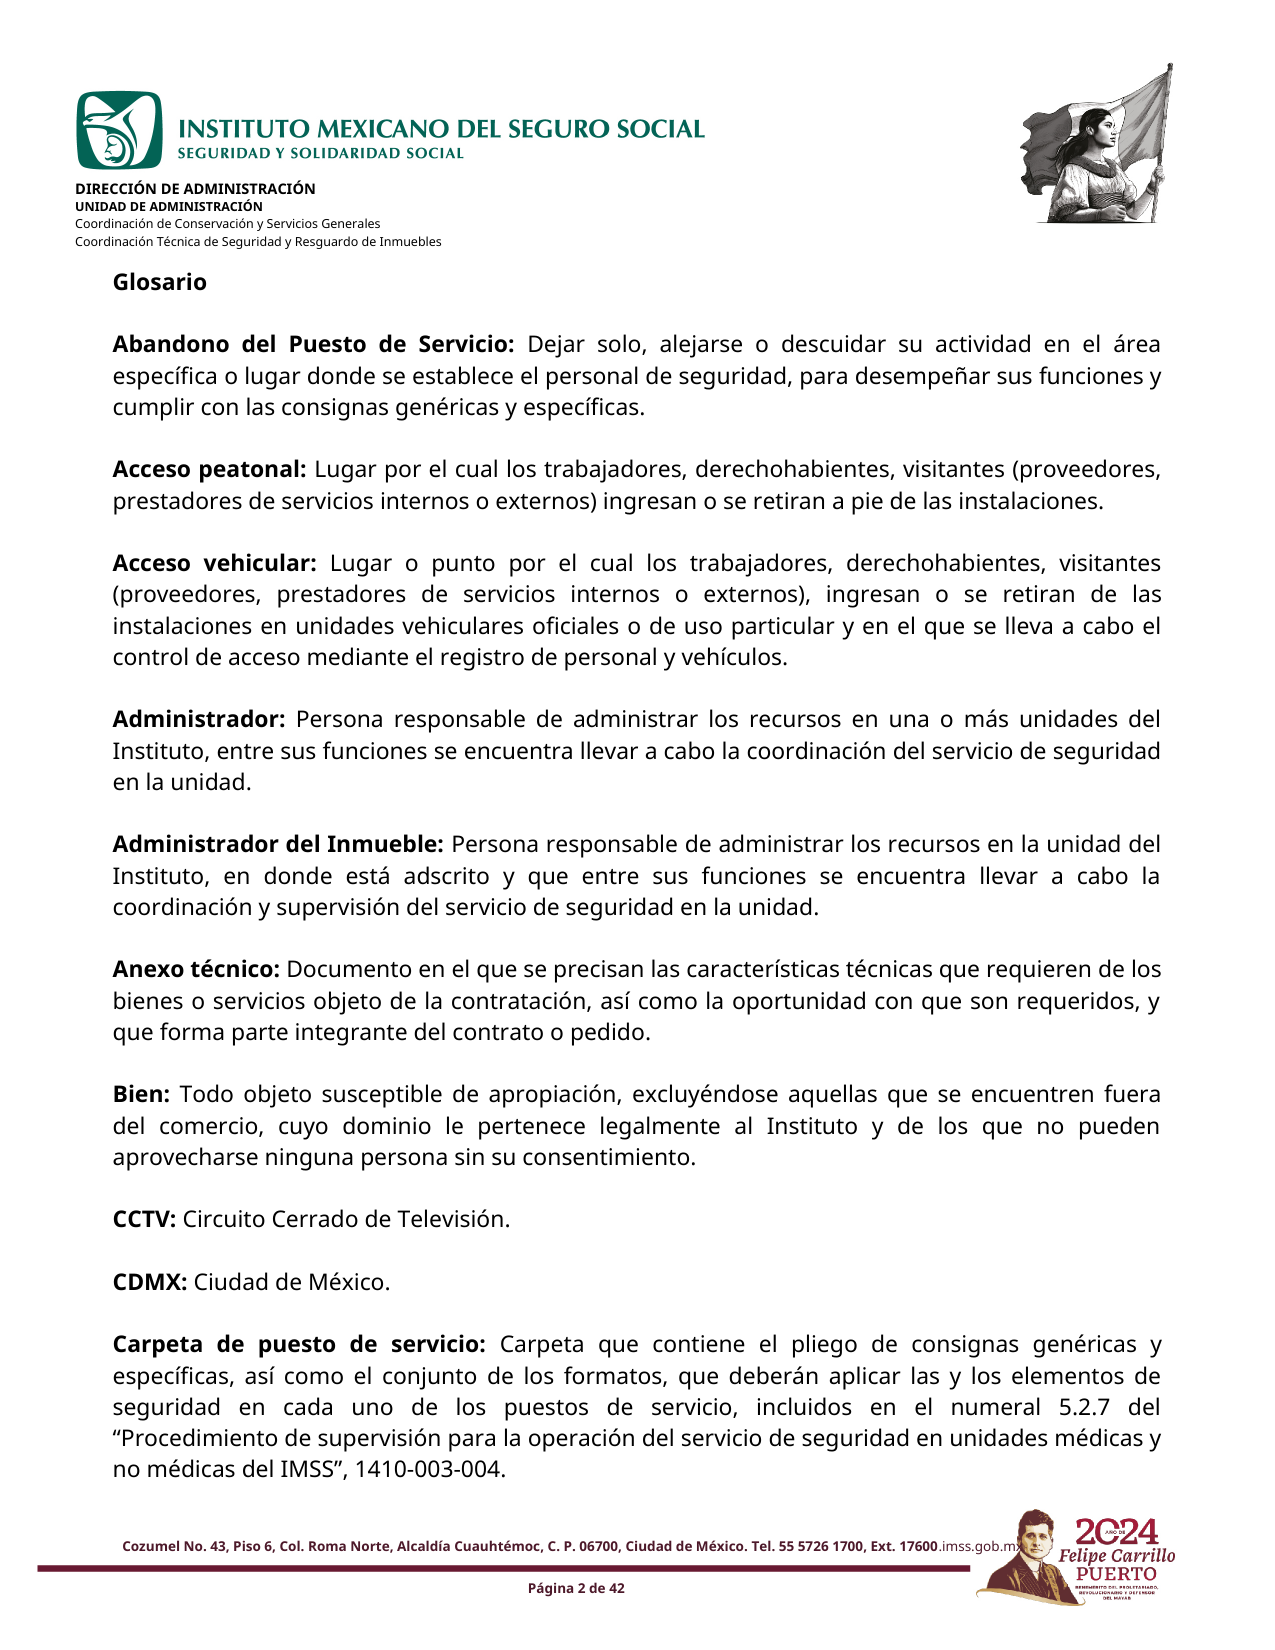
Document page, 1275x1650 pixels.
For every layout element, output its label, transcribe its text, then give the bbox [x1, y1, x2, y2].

text Administrador: Persona responsable de administrar los recursos en una o más unidades del Instituto, entre sus funciones se encuentra llevar a cabo la coordinación del servicio de seguridad en la unidad. [112, 703, 1162, 797]
text Acceso peatonal: Lugar por el cual los trabajadores, derechohabientes, visitantes (proveedores, prestadores de servicios internos o externos) ingresan o se retiran a pie de las instalaciones. [112, 453, 1162, 516]
picture [0, 0, 1244, 1650]
text Bien: Todo objeto susceptible de apropiación, excluyéndose aquellas que se encuentren fuera del comercio, cuyo dominio le pertenece legalmente al Instituto y de los que no pueden aprovecharse ninguna persona sin su consentimiento. [112, 1078, 1162, 1172]
text Abandono del Puesto de Servicio: Dejar solo, alejarse o descuidar su actividad en el área específica o lugar donde se establece el personal de seguridad, para desempeñar sus funciones y cumplir con las consignas genéricas y específicas. [112, 328, 1162, 422]
text Anexo técnico: Documento en el que se precisan las características técnicas que requieren de los bienes o servicios objeto de la contratación, así como la oportunidad con que son requeridos, y que forma parte integrante del contrato o pedido. [112, 953, 1162, 1047]
text CCTV: Circuito Cerrado de Televisión. [112, 1203, 1162, 1234]
text Carpeta de puesto de servicio: Carpeta que contiene el pliego de consignas genéricas y específicas, así como el conjunto de los formatos, que deberán aplicar las y los elementos de seguridad en cada uno de los puestos de servicio, incluidos en el numeral 5.2.7 del “Procedimiento de supervisión para la operación del servicio de seguridad en unidades médicas y no médicas del IMSS”, 1410-003-004. [112, 1328, 1162, 1484]
text Acceso vehicular: Lugar o punto por el cual los trabajadores, derechohabientes, visitantes (proveedores, prestadores de servicios internos o externos), ingresan o se retiran de las instalaciones en unidades vehiculares oficiales o de uso particular y en el que se lleva a cabo el control de acceso mediante el registro de personal y vehículos. [112, 547, 1162, 672]
text Glosario [112, 266, 1162, 297]
text Administrador del Inmueble: Persona responsable de administrar los recursos en la unidad del Instituto, en donde está adscrito y que entre sus funciones se encuentra llevar a cabo la coordinación y supervisión del servicio de seguridad en la unidad. [112, 828, 1162, 922]
text CDMX: Ciudad de México. [112, 1266, 1162, 1297]
